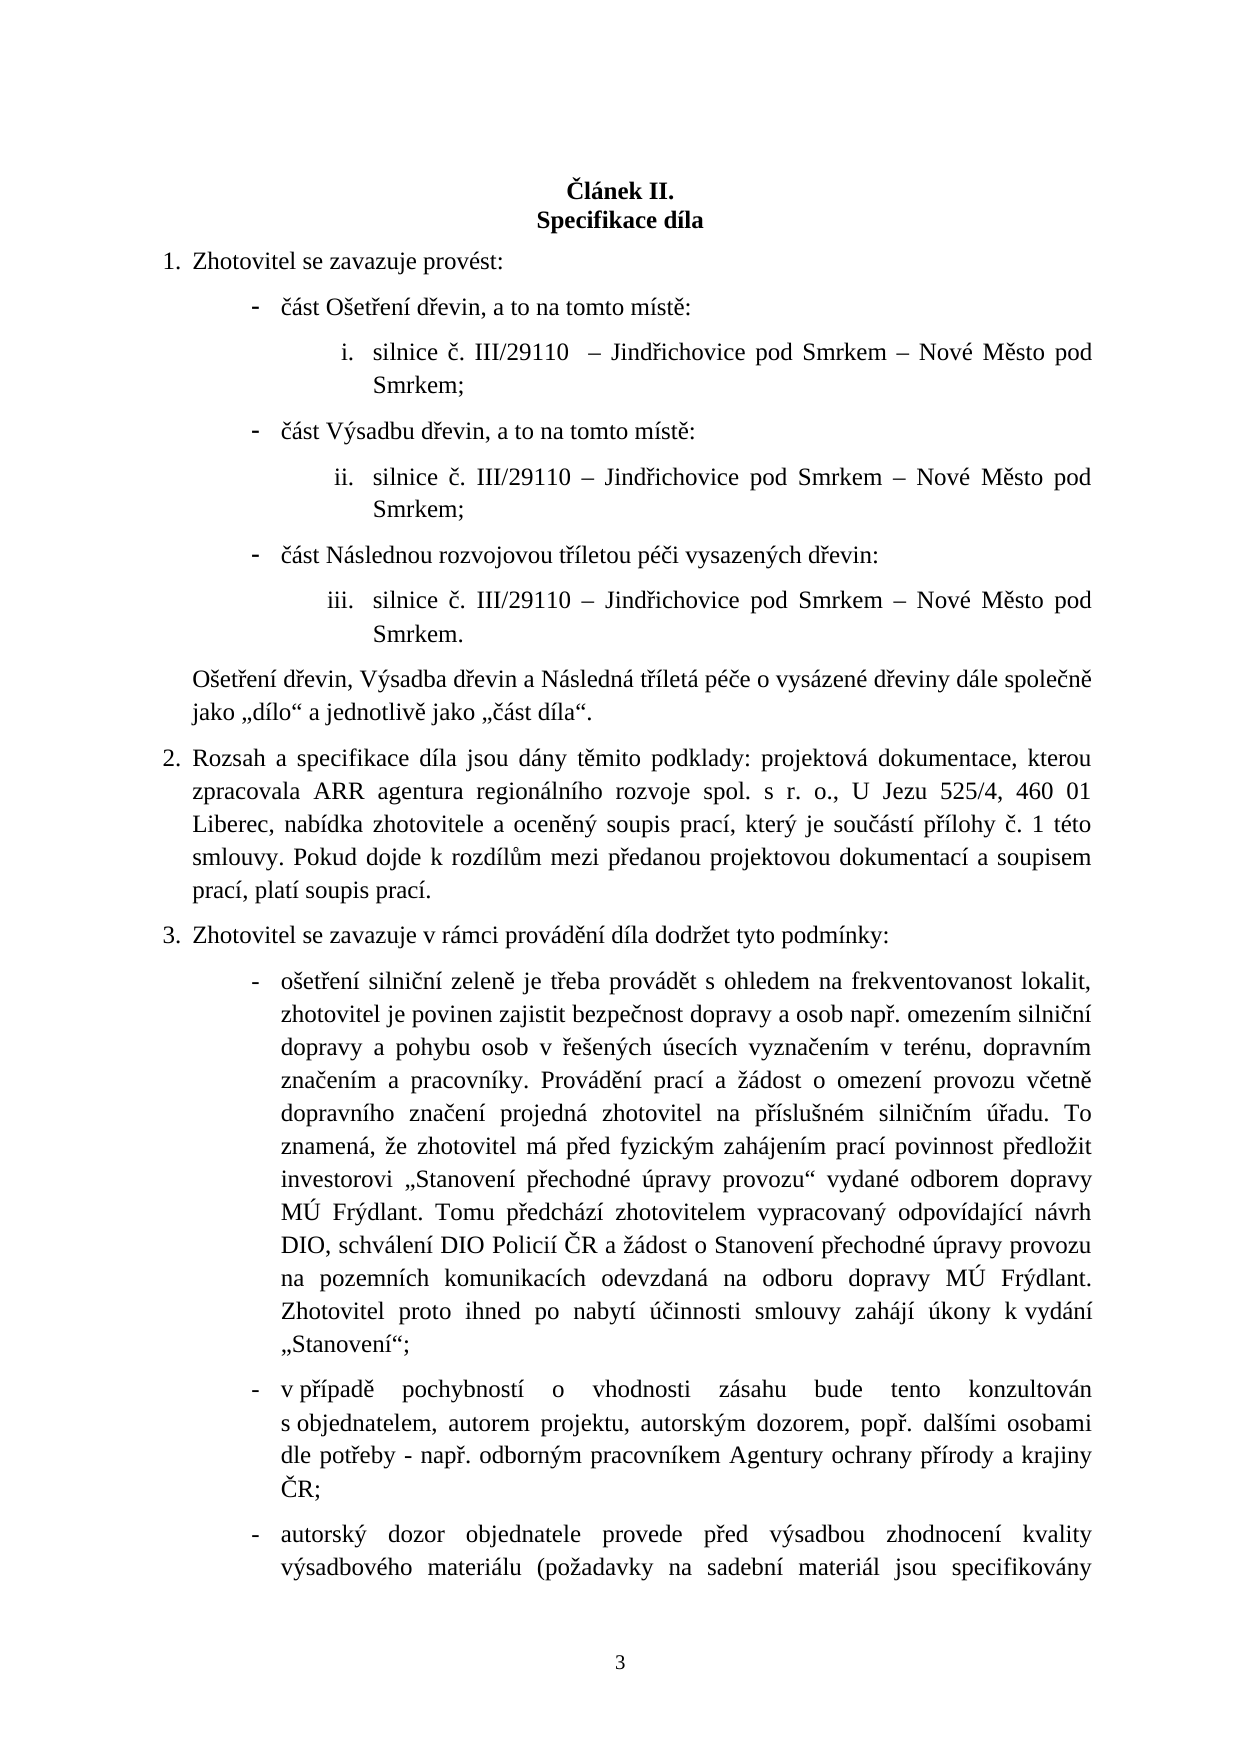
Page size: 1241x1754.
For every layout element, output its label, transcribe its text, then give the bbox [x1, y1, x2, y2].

list Zhotovitel se zavazuje provést: [162, 246, 1092, 275]
list silnice č. III/29110 – Jindřichovice pod Smrkem – Nové Město pod Smrkem; [354, 462, 1092, 523]
list část Ošetření dřevin, a to na tomto místě: [251, 292, 1092, 321]
list silnice č. III/29110 – Jindřichovice pod Smrkem – Nové Město pod Smrkem. [354, 586, 1092, 647]
list silnice č. III/29110 – Jindřichovice pod Smrkem – Nové Město pod Smrkem; [354, 337, 1092, 399]
list část Následnou rozvojovou tříletou péči vysazených dřevin: [251, 540, 1092, 569]
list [251, 1519, 1092, 1581]
list Rozsah a specifikace díla jsou dány těmito podklady: projektová dokumentace, kterou zpracovala ARR agentura regionálního rozvoje spol. s r. o., U Jezu 525/4, 460 01 Liberec, nabídka zhotovitele a oceněný soupis prací, který je součástí přílohy č. 1 této smlouvy. Pokud dojde k rozdílům mezi předanou projektovou dokumentací a soupisem prací, platí soupis prací. [162, 743, 1092, 903]
list v případě pochybností o vhodnosti zásahu bude tento konzultován s objednatelem, autorem projektu, autorským dozorem, popř. dalšími osobami dle potřeby - např. odborným pracovníkem Agentury ochrany přírody a krajiny ČR; [251, 1374, 1092, 1502]
text Ošetření dřevin, Výsadba dřevin a Následná tříletá péče o vysázené dřeviny dále společně jako „dílo“ a jednotlivě jako „část díla“. [192, 664, 1092, 726]
list Zhotovitel se zavazuje v rámci provádění díla dodržet tyto podmínky: [162, 920, 1092, 949]
list ošetření silniční zeleně je třeba provádět s ohledem na frekventovanost lokalit, zhotovitel je povinen zajistit bezpečnost dopravy a osob např. omezením silniční dopravy a pohybu osob v řešených úsecích vyznačením v terénu, dopravním značením a pracovníky. Provádění prací a žádost o omezení provozu včetně dopravního značení projedná zhotovitel na příslušném silničním úřadu. To znamená, že zhotovitel má před fyzickým zahájením prací povinnost předložit investorovi „Stanovení přechodné úpravy provozu“ vydané odborem dopravy MÚ Frýdlant. Tomu předchází zhotovitelem vypracovaný odpovídající návrh DIO, schválení DIO Policií ČR a žádost o Stanovení přechodné úpravy provozu na pozemních komunikacích odevzdaná na odboru dopravy MÚ Frýdlant. Zhotovitel proto ihned po nabytí účinnosti smlouvy zahájí úkony k vydání „Stanovení“; [251, 966, 1092, 1358]
list část Výsadbu dřevin, a to na tomto místě: [251, 416, 1092, 445]
text Článek II. [148, 176, 1092, 205]
text Specifikace díla [148, 205, 1092, 234]
